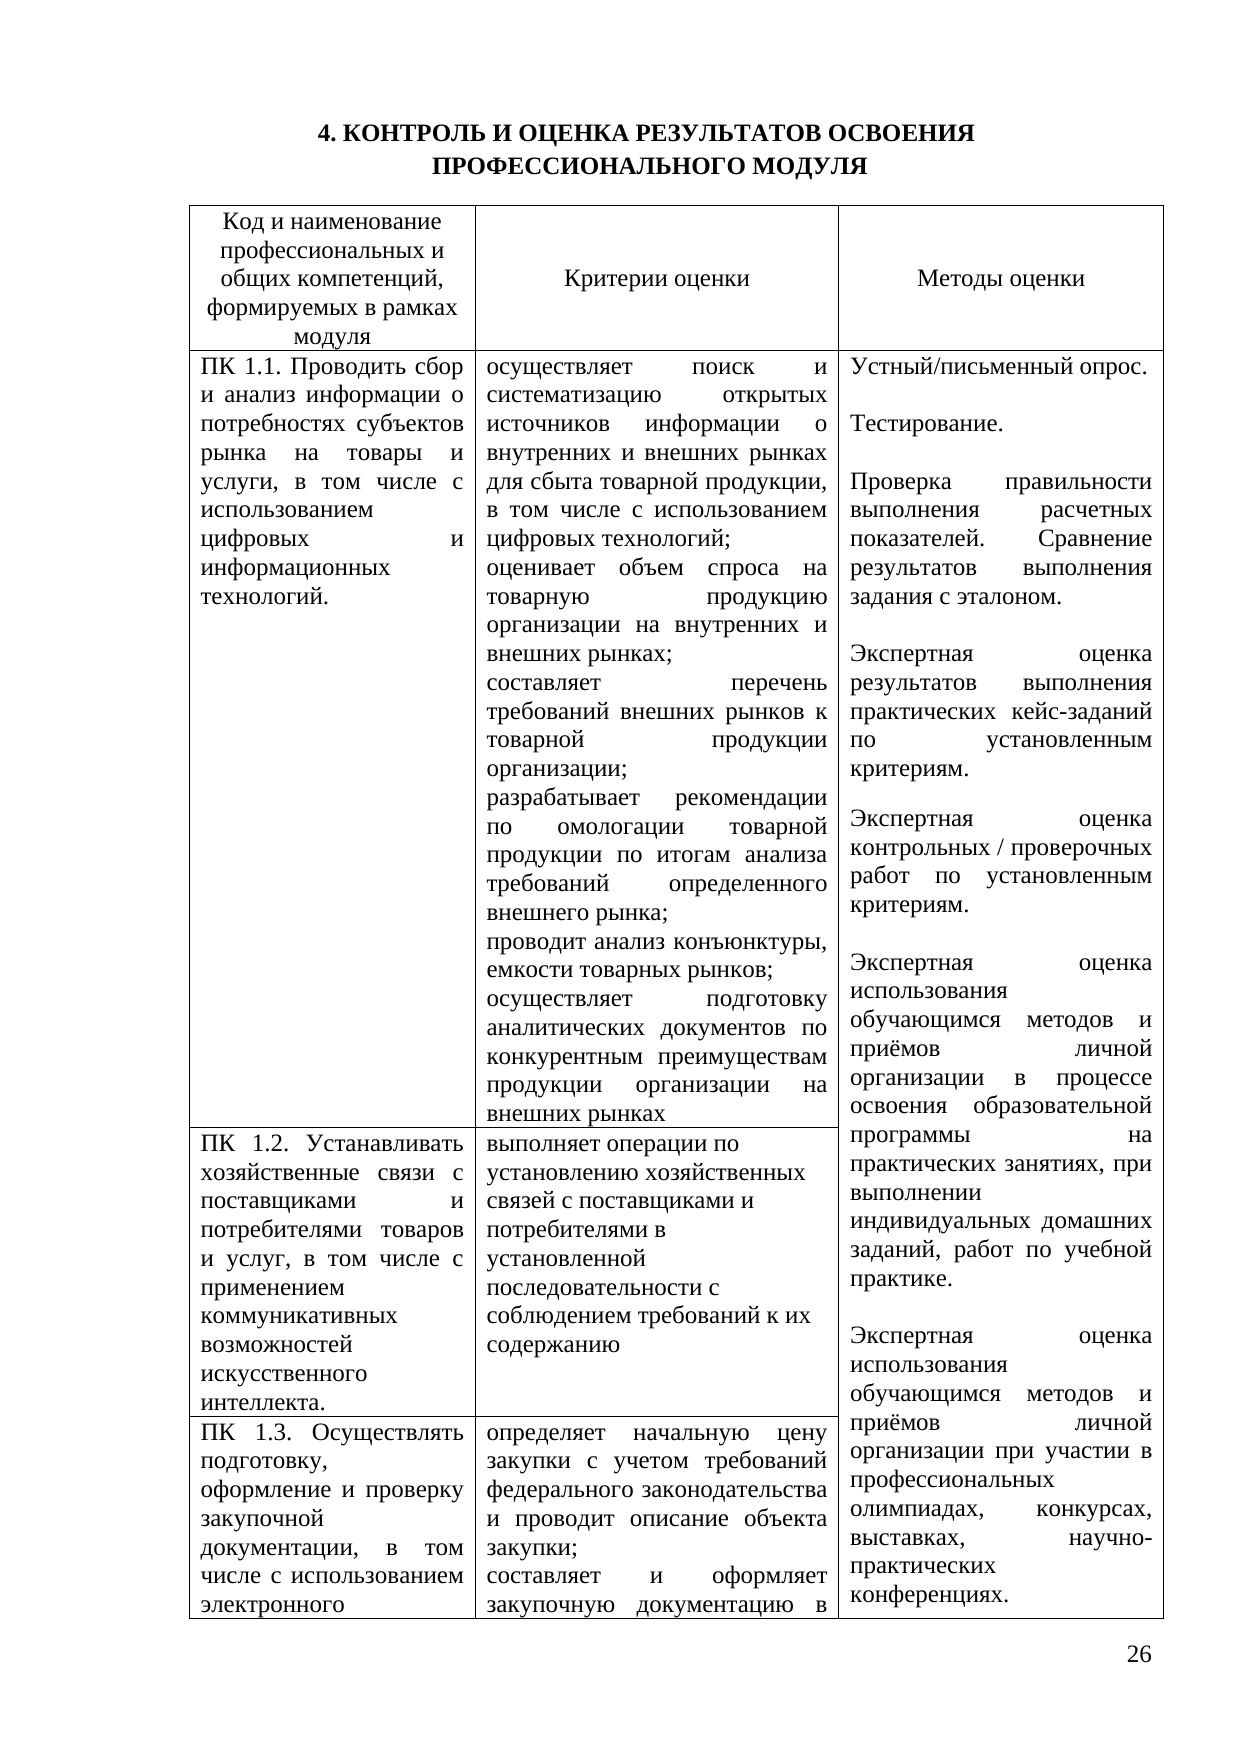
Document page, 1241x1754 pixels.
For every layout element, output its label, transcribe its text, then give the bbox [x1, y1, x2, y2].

table_cell выполняет операции по установлению хозяйственных связей с поставщиками и потребителями в установленной последовательности с соблюдением требований к их содержанию [476, 1128, 838, 1416]
table_cell ПК 1.1. Проводить сбор и анализ информации о потребностях субъектов рынка на товары и услуги, в том числе с использованием цифровых и информационных технологий. [190, 351, 475, 1127]
table_cell осуществляет поиск и систематизацию открытых источников информации о внутренних и внешних рынках для сбыта товарной продукции, в том числе с использованием цифровых технологий; оценивает объем спроса на товарную продукцию организации на внутренних и внешних рынках; составляет перечень требований внешних рынков к товарной продукции организации; разрабатывает рекомендации по омологации товарной продукции по итогам анализа требований определенного внешнего рынка; проводит анализ конъюнктуры, емкости товарных рынков; осуществляет подготовку аналитических документов по конкурентным преимуществам продукции организации на внешних рынках [476, 351, 838, 1127]
table_cell Устный/письменный опрос. Тестирование. Проверка правильности выполнения расчетных показателей. Сравнение результатов выполнения задания с эталоном. Экспертная оценка результатов выполнения практических кейс-заданий по установленным критериям. Экспертная оценка контрольных / проверочных работ по установленным критериям. Экспертная оценка использования обучающимся методов и приёмов личной организации в процессе освоения образовательной программы на практических занятиях, при выполнении индивидуальных домашних заданий, работ по учебной практике. Экспертная оценка использования обучающимся методов и приёмов личной организации при участии в профессиональных олимпиадах, конкурсах, выставках, научно- практических конференциях. Экспертная оценка соблюдения правил оформления документов и построения устных сообщений на государственном языке Российской Федерации, в т.ч. иностранных языках. Экспертная оценка коммуникативной деятельности обучающегося в процессе освоения образовательной программы на практических занятиях, при выполнении работ по учебной, производственной практике. Экспертная оценка умения вступать в коммуникативные отношения в сфере профессиональной деятельности и поддерживать ситуационное взаимодействие, принимая во внимание особенности социального и культурного контекста, в устной и письменной форме, проявление толерантности в коллективе. Экспертная оценка результатов деятельности обучающихся в процессе освоения образовательной программы: – на практических занятиях; – при выполнении и защите курсовой работы (проекта); – при выполнении работ на различных этапах учебной, производственной практики; - при проведении защиты отчетов по учебной, производственной практик; – при проведении экзаменов по профессиональному модулю, в т.ч. в форме демонстрационного экзамена / профессионального экзамена по оценочным средствам организаций партнеров и/или профессионального сообщества. [839, 351, 1163, 1618]
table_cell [190, 1417, 475, 1618]
table_header Методы оценки [839, 206, 1163, 350]
table_cell ПК 1.2. Устанавливать хозяйственные связи с поставщиками и потребителями товаров и услуг, в том числе с применением коммуникативных возможностей искусственного интеллекта. [190, 1128, 475, 1416]
table_header Критерии оценки [476, 206, 838, 350]
table_header Код и наименование профессиональных и общих компетенций, формируемых в рамках модуля [190, 206, 475, 350]
text 4. КОНТРОЛЬ И ОЦЕНКА РЕЗУЛЬТАТОВ ОСВОЕНИЯ ПРОФЕССИОНАЛЬНОГО МОДУЛЯ [148, 118, 1152, 180]
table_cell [476, 1417, 838, 1618]
